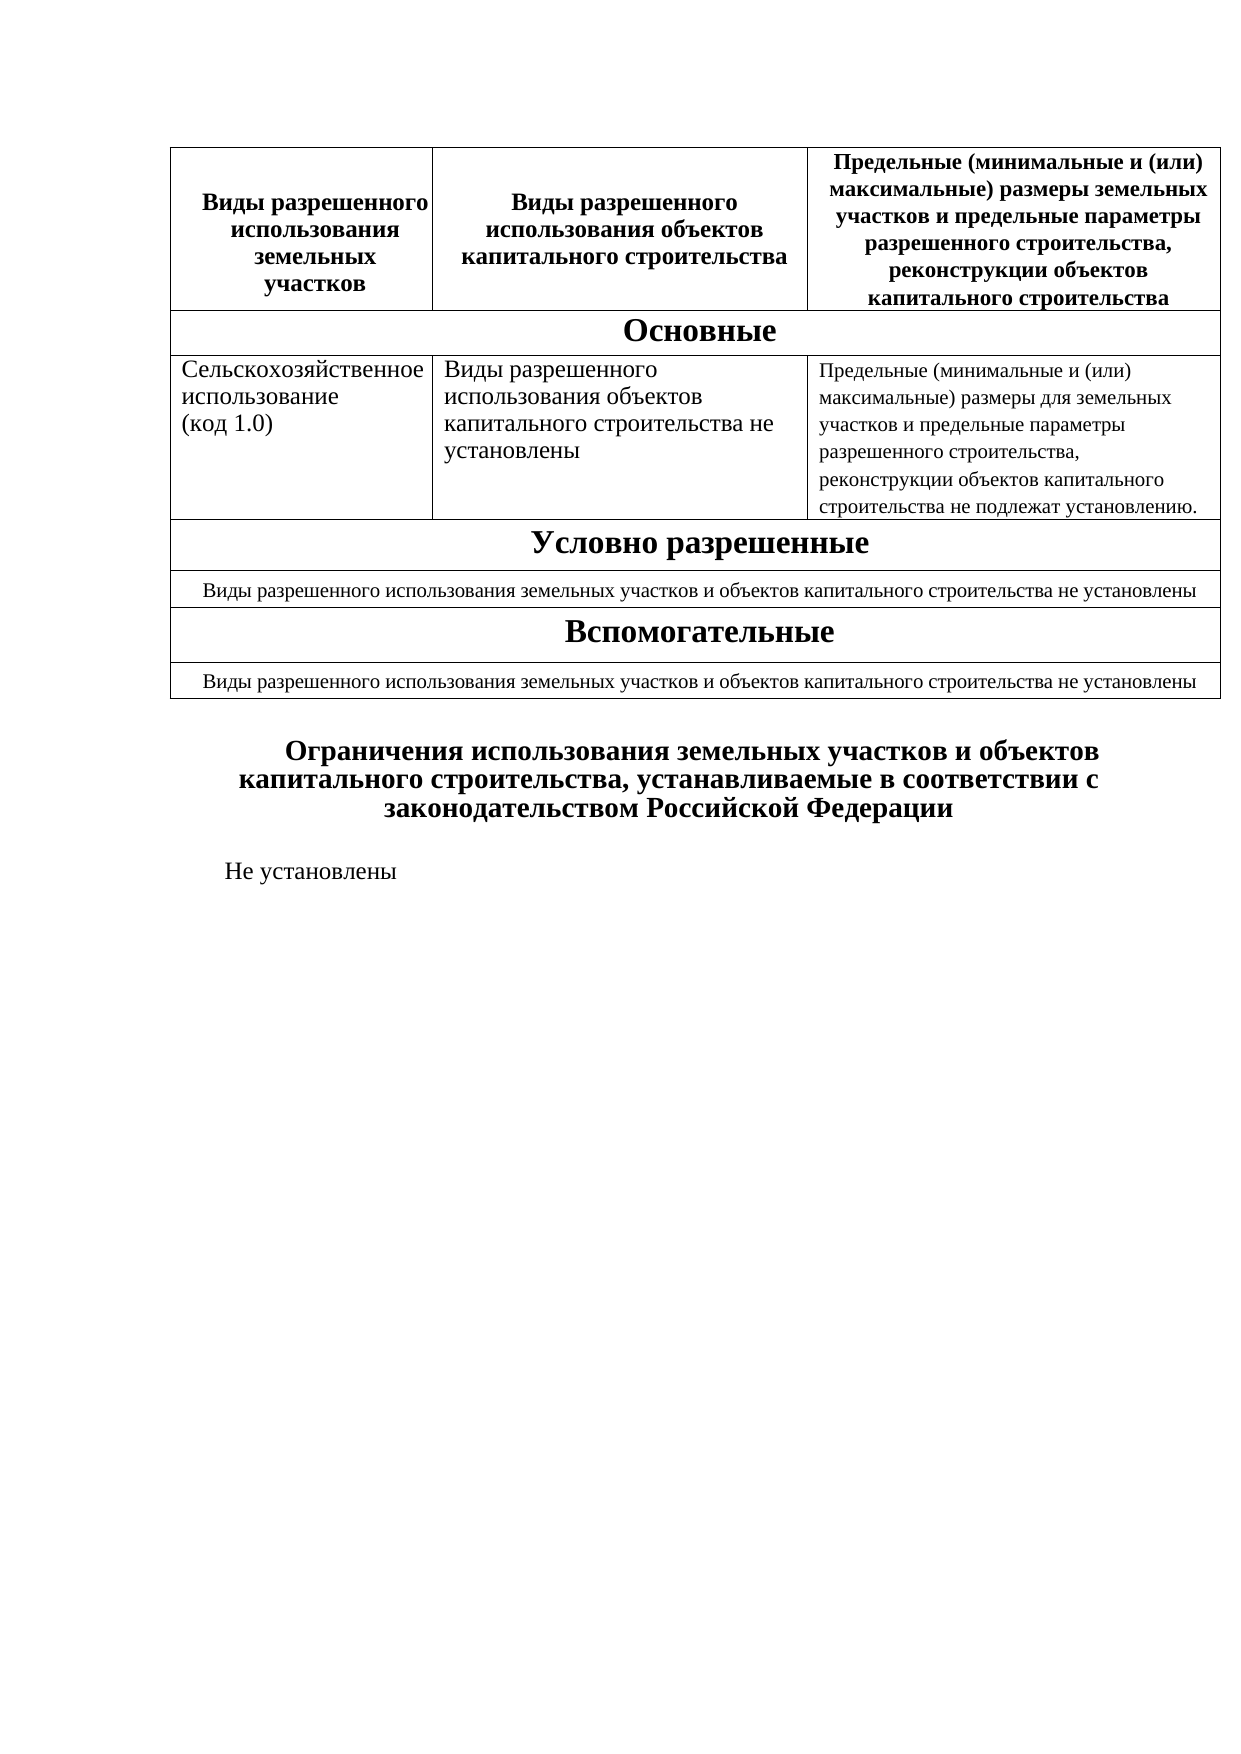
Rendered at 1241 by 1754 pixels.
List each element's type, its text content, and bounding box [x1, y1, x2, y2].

text Ограничения использования земельных участков и объектов капитального строительства, устанавливаемые в соответствии с законодательством Российской Федерации [177, 737, 1160, 823]
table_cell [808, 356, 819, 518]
table_cell Вспомогательные [171, 608, 1220, 662]
table_cell Виды разрешенного использования земельных участков и объектов капитального строительства не установлены [171, 571, 1220, 607]
table_cell Виды разрешенного использования объектов капитального строительства не установлены [433, 356, 807, 518]
table_header Виды разрешенного использования объектов капитального строительства [433, 148, 807, 310]
table_cell Сельскохозяйственное использование (код 1.0) [171, 356, 432, 518]
table_cell Условно разрешенные [171, 520, 1220, 570]
table_header Виды разрешенного использования земельных участков [171, 148, 432, 310]
text Не установлены [177, 857, 1160, 885]
table_cell Виды разрешенного использования земельных участков и объектов капитального строительства не установлены [171, 663, 1220, 698]
table_cell Основные [171, 311, 1220, 355]
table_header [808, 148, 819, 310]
